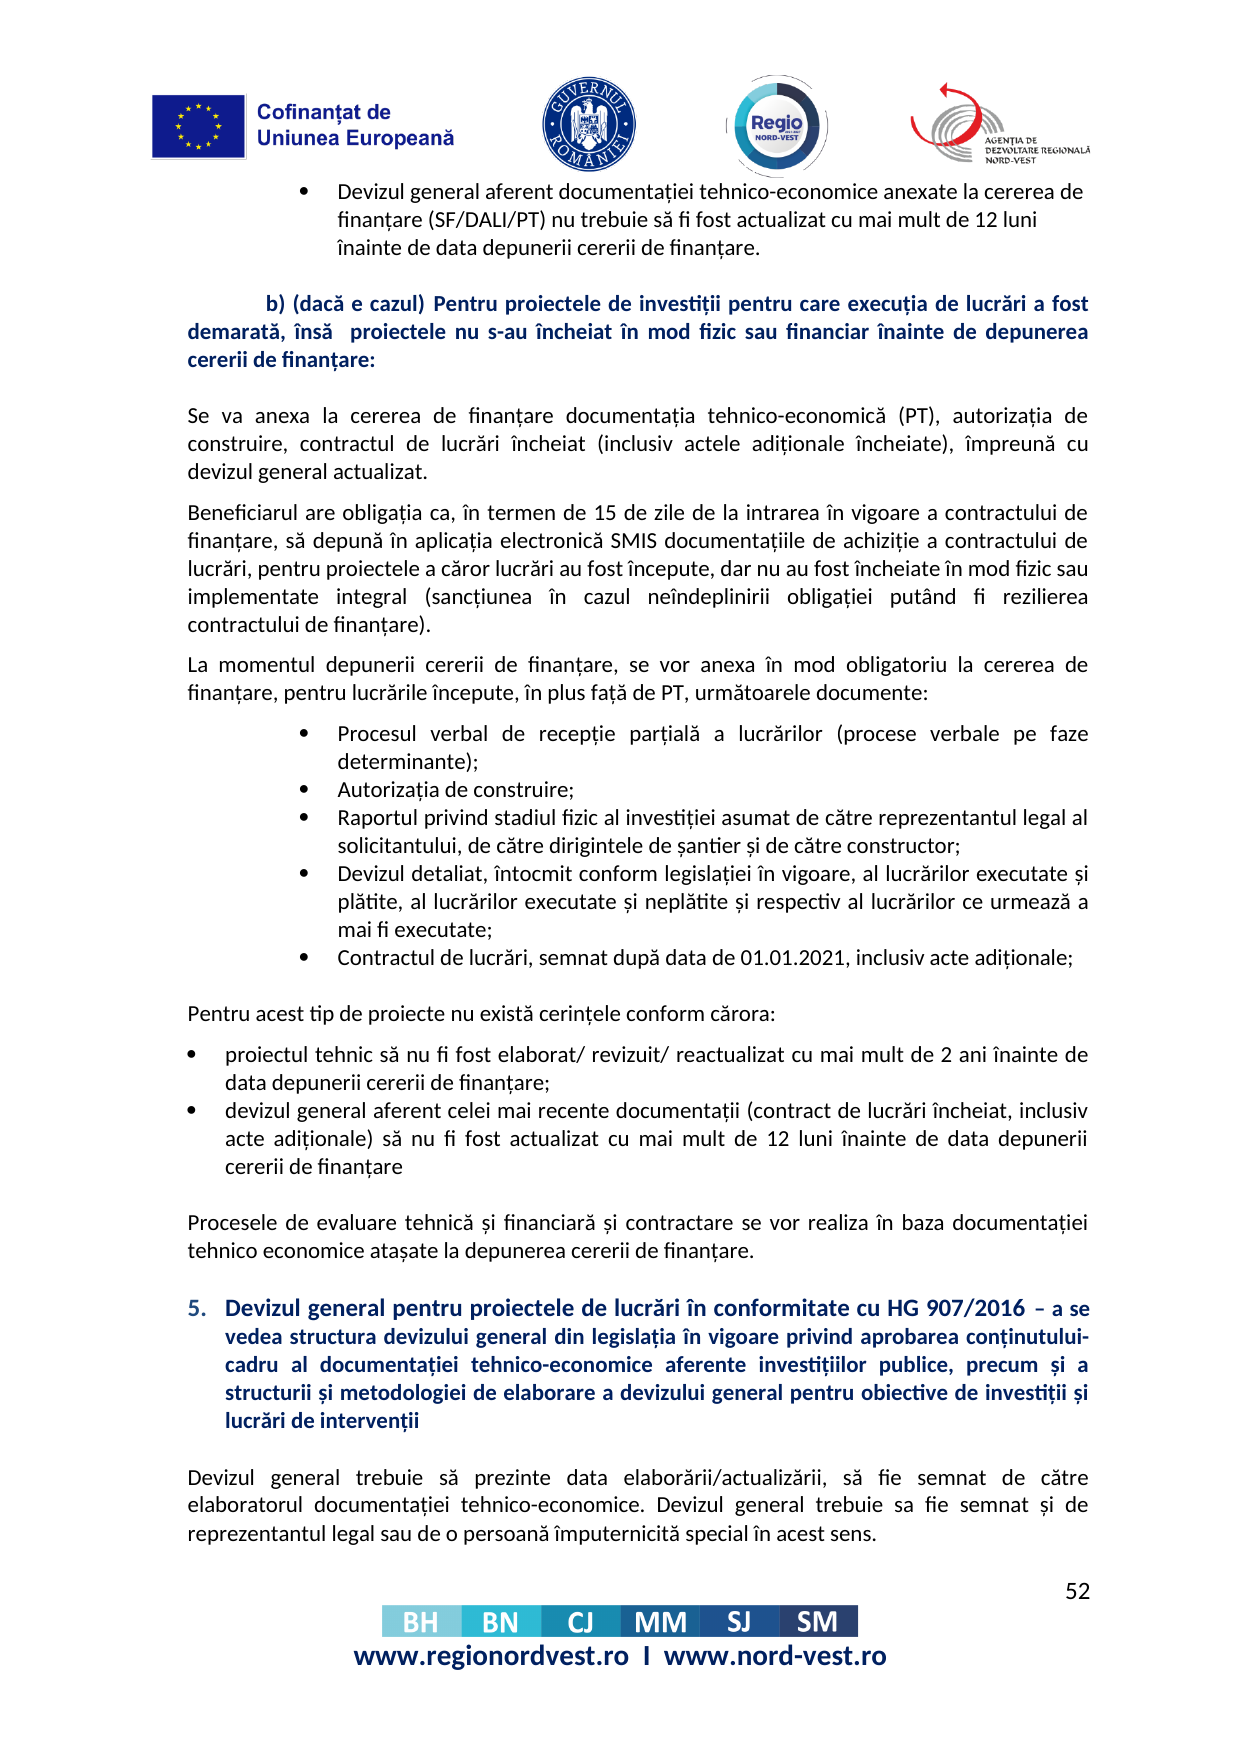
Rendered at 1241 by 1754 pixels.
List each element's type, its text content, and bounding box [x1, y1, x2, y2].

list Contractul de lucrări, semnat după data de 01.01.2021, inclusiv acte adiționale; [300, 943, 1090, 971]
text Devizul general trebuie să prezinte data elaborării/actualizării, să fie semnat de către elaboratorul documentației tehnico-economice. Devizul general trebuie sa fie semnat și de reprezentantul legal sau de o persoană împuternicită special în acest sens. [187, 1463, 1090, 1547]
text b) (dacă e cazul) Pentru proiectele de investiții pentru care execuția de lucrări a fost demarată, însă proiectele nu s-au încheiat în mod fizic sau financiar înainte de depunerea cererii de finanțare: [187, 289, 1090, 373]
list devizul general aferent celei mai recente documentații (contract de lucrări încheiat, inclusiv acte adiționale) să nu fi fost actualizat cu mai mult de 12 luni înainte de data depunerii cererii de finanțare [187, 1096, 1090, 1180]
text Procesele de evaluare tehnică și financiară și contractare se vor realiza în baza documentației tehnico economice atașate la depunerea cererii de finanțare. [187, 1208, 1090, 1264]
list Raportul privind stadiul fizic al investiției asumat de către reprezentantul legal al solicitantului, de către dirigintele de șantier și de către constructor; [300, 803, 1090, 859]
text La momentul depunerii cererii de finanțare, se vor anexa în mod obligatoriu la cererea de finanțare, pentru lucrările începute, în plus față de PT, următoarele documente: [187, 651, 1090, 707]
text Pentru acest tip de proiecte nu există cerințele conform cărora: [187, 999, 1090, 1027]
list Devizul detaliat, întocmit conform legislației în vigoare, al lucrărilor executate și plătite, al lucrărilor executate și neplătite și respectiv al lucrărilor ce urmează a mai fi executate; [300, 859, 1090, 943]
list Devizul general pentru proiectele de lucrări în conformitate cu HG 907/2016 – a se vedea structura devizului general din legislația în vigoare privind aprobarea conținutului-cadru al documentației tehnico-economice aferente investițiilor publice, precum și a structurii și metodologiei de elaborare a devizului general pentru obiective de investiții și lucrări de intervenții [187, 1292, 1090, 1434]
text Beneficiarul are obligația ca, în termen de 15 de zile de la intrarea în vigoare a contractului de finanțare, să depună în aplicația electronică SMIS documentațiile de achiziție a contractului de lucrări, pentru proiectele a căror lucrări au fost începute, dar nu au fost încheiate în mod fizic sau implementate integral (sancțiunea în cazul neîndeplinirii obligației putând fi rezilierea contractului de finanțare). [187, 498, 1090, 638]
picture [382, 1605, 859, 1637]
text Se va anexa la cererea de finanțare documentația tehnico-economică (PT), autorizația de construire, contractul de lucrări încheiat (inclusiv actele adiționale încheiate), împreună cu devizul general actualizat. [187, 401, 1090, 485]
list proiectul tehnic să nu fi fost elaborat/ revizuit/ reactualizat cu mai mult de 2 ani înainte de data depunerii cererii de finanțare; [187, 1040, 1090, 1096]
list Devizul general aferent documentației tehnico-economice anexate la cererea de finanțare (SF/DALI/PT) nu trebuie să fi fost actualizat cu mai mult de 12 luni înainte de data depunerii cererii de finanțare. [300, 178, 1090, 261]
list Procesul verbal de recepție parțială a lucrărilor (procese verbale pe faze determinante); [300, 719, 1090, 775]
picture [150, 75, 1091, 178]
list Autorizația de construire; [300, 775, 1090, 803]
